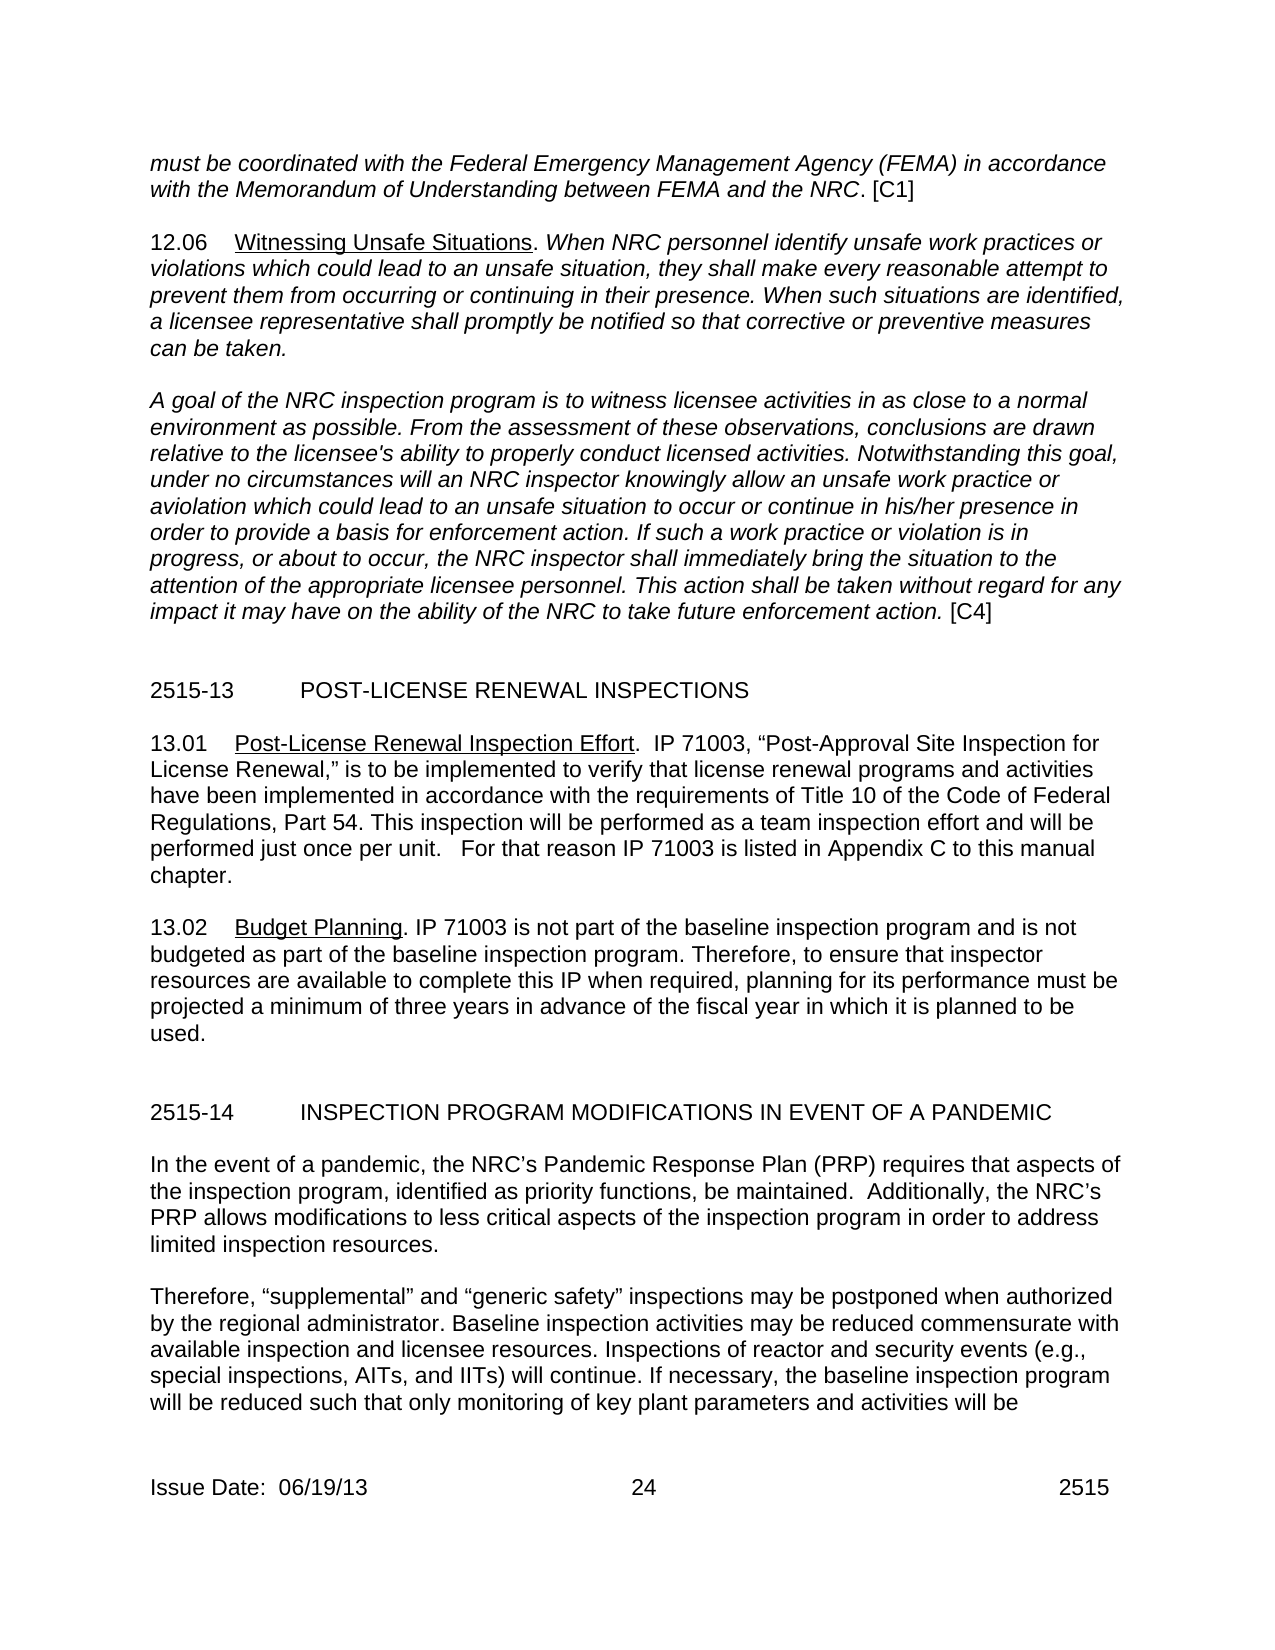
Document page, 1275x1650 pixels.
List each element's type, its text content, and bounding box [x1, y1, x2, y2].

list 2515-13 POST-LICENSE RENEWAL INSPECTIONS [150, 677, 1125, 703]
list Therefore, “supplemental” and “generic safety” inspections may be postponed when authorized by the regional administrator. Baseline inspection activities may be reduced commensurate with available inspection and licensee resources. Inspections of reactor and security events (e.g., special inspections, AITs, and IITs) will continue. If necessary, the baseline inspection program will be reduced such that only monitoring of key plant parameters and activities will be [150, 1283, 1125, 1415]
list 13.01 Post-License Renewal Inspection Effort. IP 71003, “Post-Approval Site Inspection for License Renewal,” is to be implemented to verify that license renewal programs and activities have been implemented in accordance with the requirements of Title 10 of the Code of Federal Regulations, Part 54. This inspection will be performed as a team inspection effort and will be performed just once per unit. For that reason IP 71003 is listed in Appendix C to this manual chapter. [150, 730, 1125, 888]
list must be coordinated with the Federal Emergency Management Agency (FEMA) in accordance with the Memorandum of Understanding between FEMA and the NRC. [C1] [150, 150, 1125, 203]
list 12.06 Witnessing Unsafe Situations. When NRC personnel identify unsafe work practices or violations which could lead to an unsafe situation, they shall make every reasonable attempt to prevent them from occurring or continuing in their presence. When such situations are identified, a licensee representative shall promptly be notified so that corrective or preventive measures can be taken. [150, 229, 1125, 361]
list A goal of the NRC inspection program is to witness licensee activities in as close to a normal environment as possible. From the assessment of these observations, conclusions are drawn relative to the licensee's ability to properly conduct licensed activities. Notwithstanding this goal, under no circumstances will an NRC inspector knowingly allow an unsafe work practice or aviolation which could lead to an unsafe situation to occur or continue in his/her presence in order to provide a basis for enforcement action. If such a work practice or violation is in progress, or about to occur, the NRC inspector shall immediately bring the situation to the attention of the appropriate licensee personnel. This action shall be taken without regard for any impact it may have on the ability of the NRC to take future enforcement action. [C4] [150, 387, 1125, 624]
list In the event of a pandemic, the NRC’s Pandemic Response Plan (PRP) requires that aspects of the inspection program, identified as priority functions, be maintained. Additionally, the NRC’s PRP allows modifications to less critical aspects of the inspection program in order to address limited inspection resources. [150, 1151, 1125, 1257]
list 2515-14 INSPECTION PROGRAM MODIFICATIONS IN EVENT OF A PANDEMIC [150, 1099, 1125, 1125]
list 13.02 Budget Planning. IP 71003 is not part of the baseline inspection program and is not budgeted as part of the baseline inspection program. Therefore, to ensure that inspector resources are available to complete this IP when required, planning for its performance must be projected a minimum of three years in advance of the fiscal year in which it is planned to be used. [150, 914, 1125, 1046]
